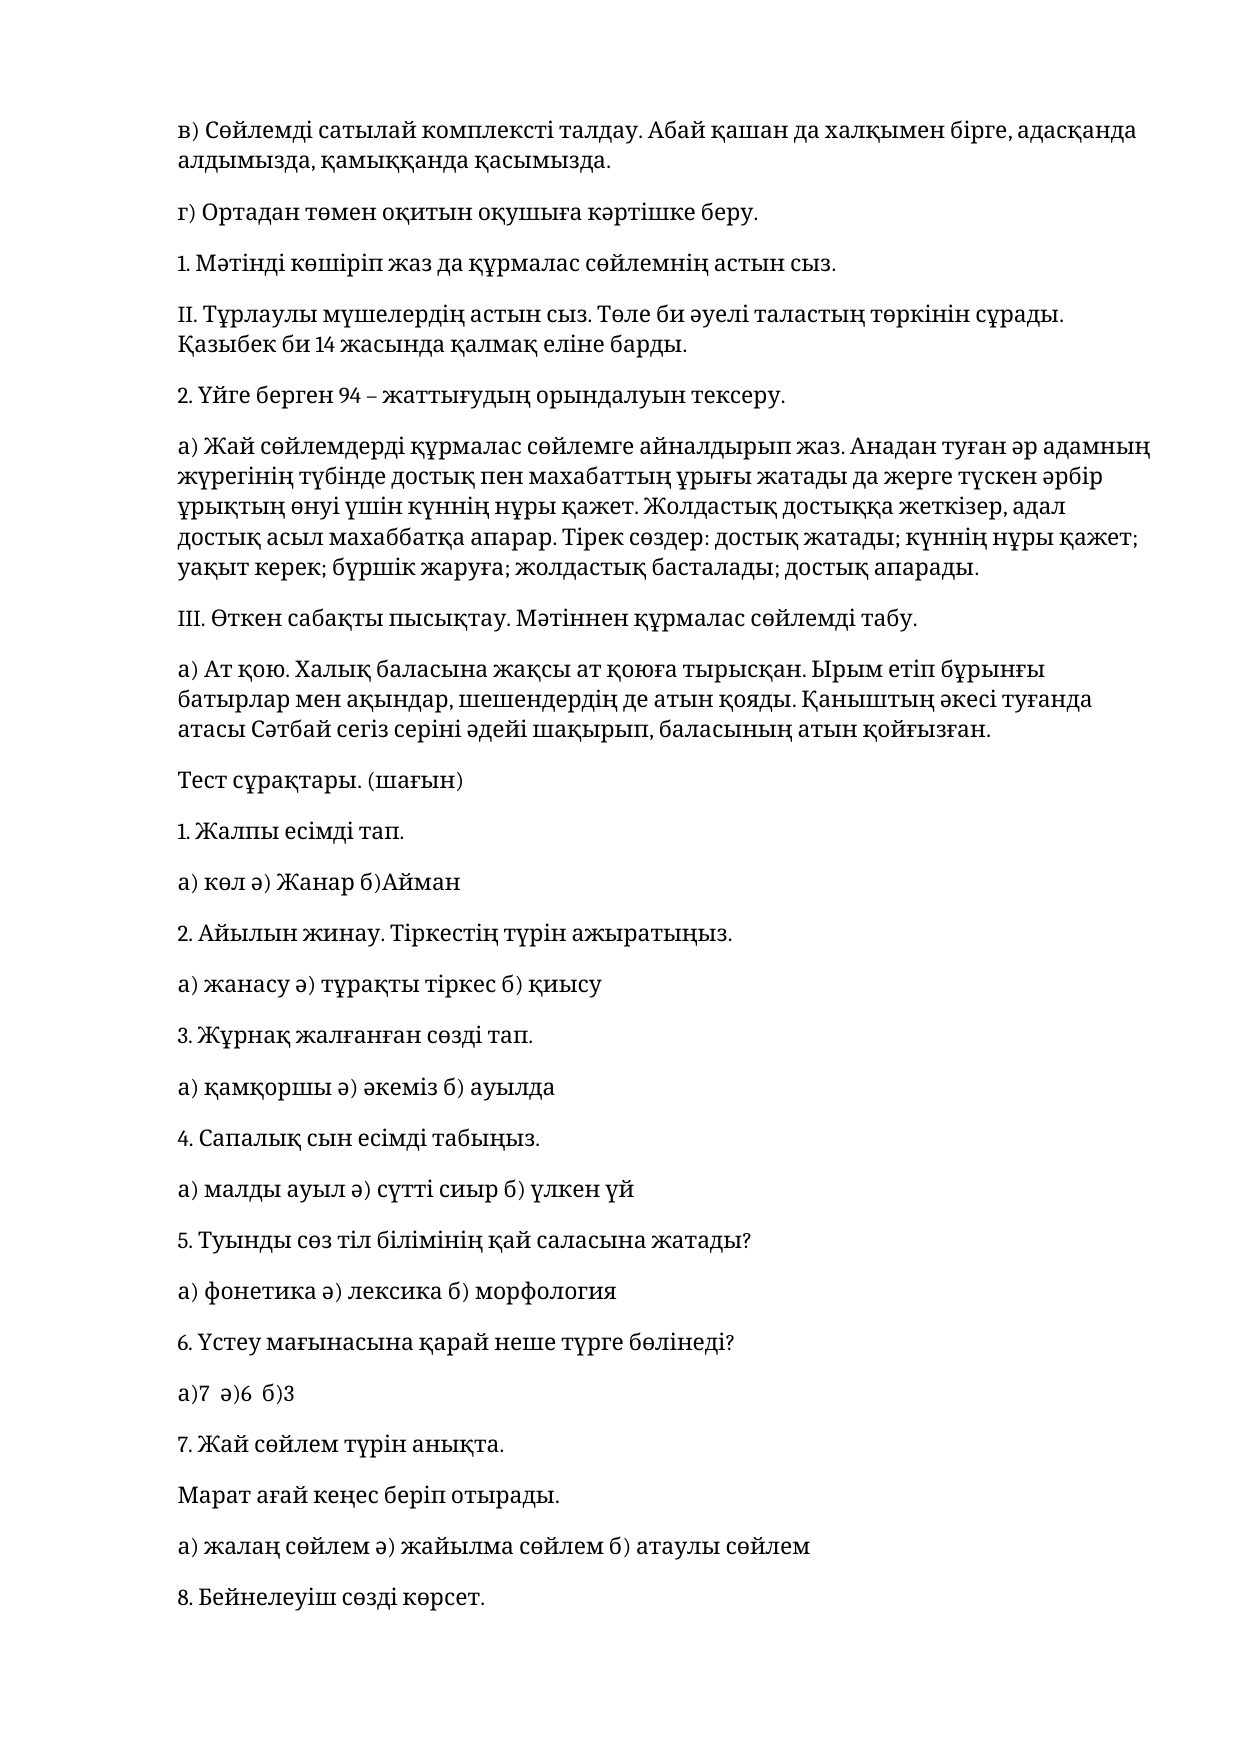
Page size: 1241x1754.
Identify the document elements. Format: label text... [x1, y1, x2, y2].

text 6. Үстеу мағынасына қарай неше түрге бөлінеді? [177, 1329, 1152, 1356]
text а) қамқоршы ә) әкеміз б) ауылда [177, 1074, 1152, 1101]
text Тест сұрақтары. (шағын) [177, 768, 1152, 794]
text а) Ат қою. Халық баласына жақсы ат қоюға тырысқан. Ырым етіп бұрынғы батырлар мен ақындар, шешендердің де атын қояды. Қаныштың әкесі туғанда атасы Сәтбай сегіз серіні әдейі шақырып, баласының атын қойғызған. [177, 657, 1152, 743]
text 7. Жай сөйлем түрін анықта. [177, 1432, 1152, 1458]
text а) жалаң сөйлем ә) жайылма сөйлем б) атаулы сөйлем [177, 1534, 1152, 1560]
text 5. Туынды сөз тіл білімінің қай саласына жатады? [177, 1227, 1152, 1254]
text а)7 ә)6 б)3 [177, 1381, 1152, 1407]
text 4. Сапалық сын есімді табыңыз. [177, 1125, 1152, 1152]
text в) Сөйлемді сатылай комплексті талдау. Абай қашан да халқымен бірге, адасқанда алдымызда, қамыққанда қасымызда. [177, 118, 1152, 175]
text а) малды ауыл ә) сүтті сиыр б) үлкен үй [177, 1176, 1152, 1203]
text Марат ағай кеңес беріп отырады. [177, 1483, 1152, 1509]
text II. Тұрлаулы мүшелердің астын сыз. Төле би әуелі таластың төркінін сұрады. Қазыбек би 14 жасында қалмақ еліне барды. [177, 301, 1152, 358]
text 1. Жалпы есімді тап. [177, 819, 1152, 846]
text 8. Бейнелеуіш сөзді көрсет. [177, 1585, 1152, 1611]
text III. Өткен сабақты пысықтау. Мәтіннен құрмалас сөйлемді табу. [177, 606, 1152, 632]
text 3. Жұрнақ жалғанған сөзді тап. [177, 1023, 1152, 1050]
text а) көл ә) Жанар б)Айман [177, 870, 1152, 897]
text г) Ортадан төмен оқитын оқушыға кәртішке беру. [177, 199, 1152, 226]
text 1. Мәтінді көшіріп жаз да құрмалас сөйлемнің астын сыз. [177, 250, 1152, 277]
text а) фонетика ә) лексика б) морфология [177, 1278, 1152, 1305]
text 2. Айылын жинау. Тіркестің түрін ажыратыңыз. [177, 921, 1152, 948]
text а) жанасу ә) тұрақты тіркес б) қиысу [177, 972, 1152, 999]
text 2. Үйге берген 94 – жаттығудың орындалуын тексеру. [177, 383, 1152, 409]
text а) Жай сөйлемдерді құрмалас сөйлемге айналдырып жаз. Анадан туған әр адамның жүрегінің түбінде достық пен махабаттың ұрығы жатады да жерге түскен әрбір ұрықтың өнуі үшін күннің нұры қажет. Жолдастық достыққа жеткізер, адал достық асыл махаббатқа апарар. Тірек сөздер: достық жатады; күннің нұры қажет; уақыт керек; бүршік жаруға; жолдастық басталады; достық апарады. [177, 434, 1152, 581]
